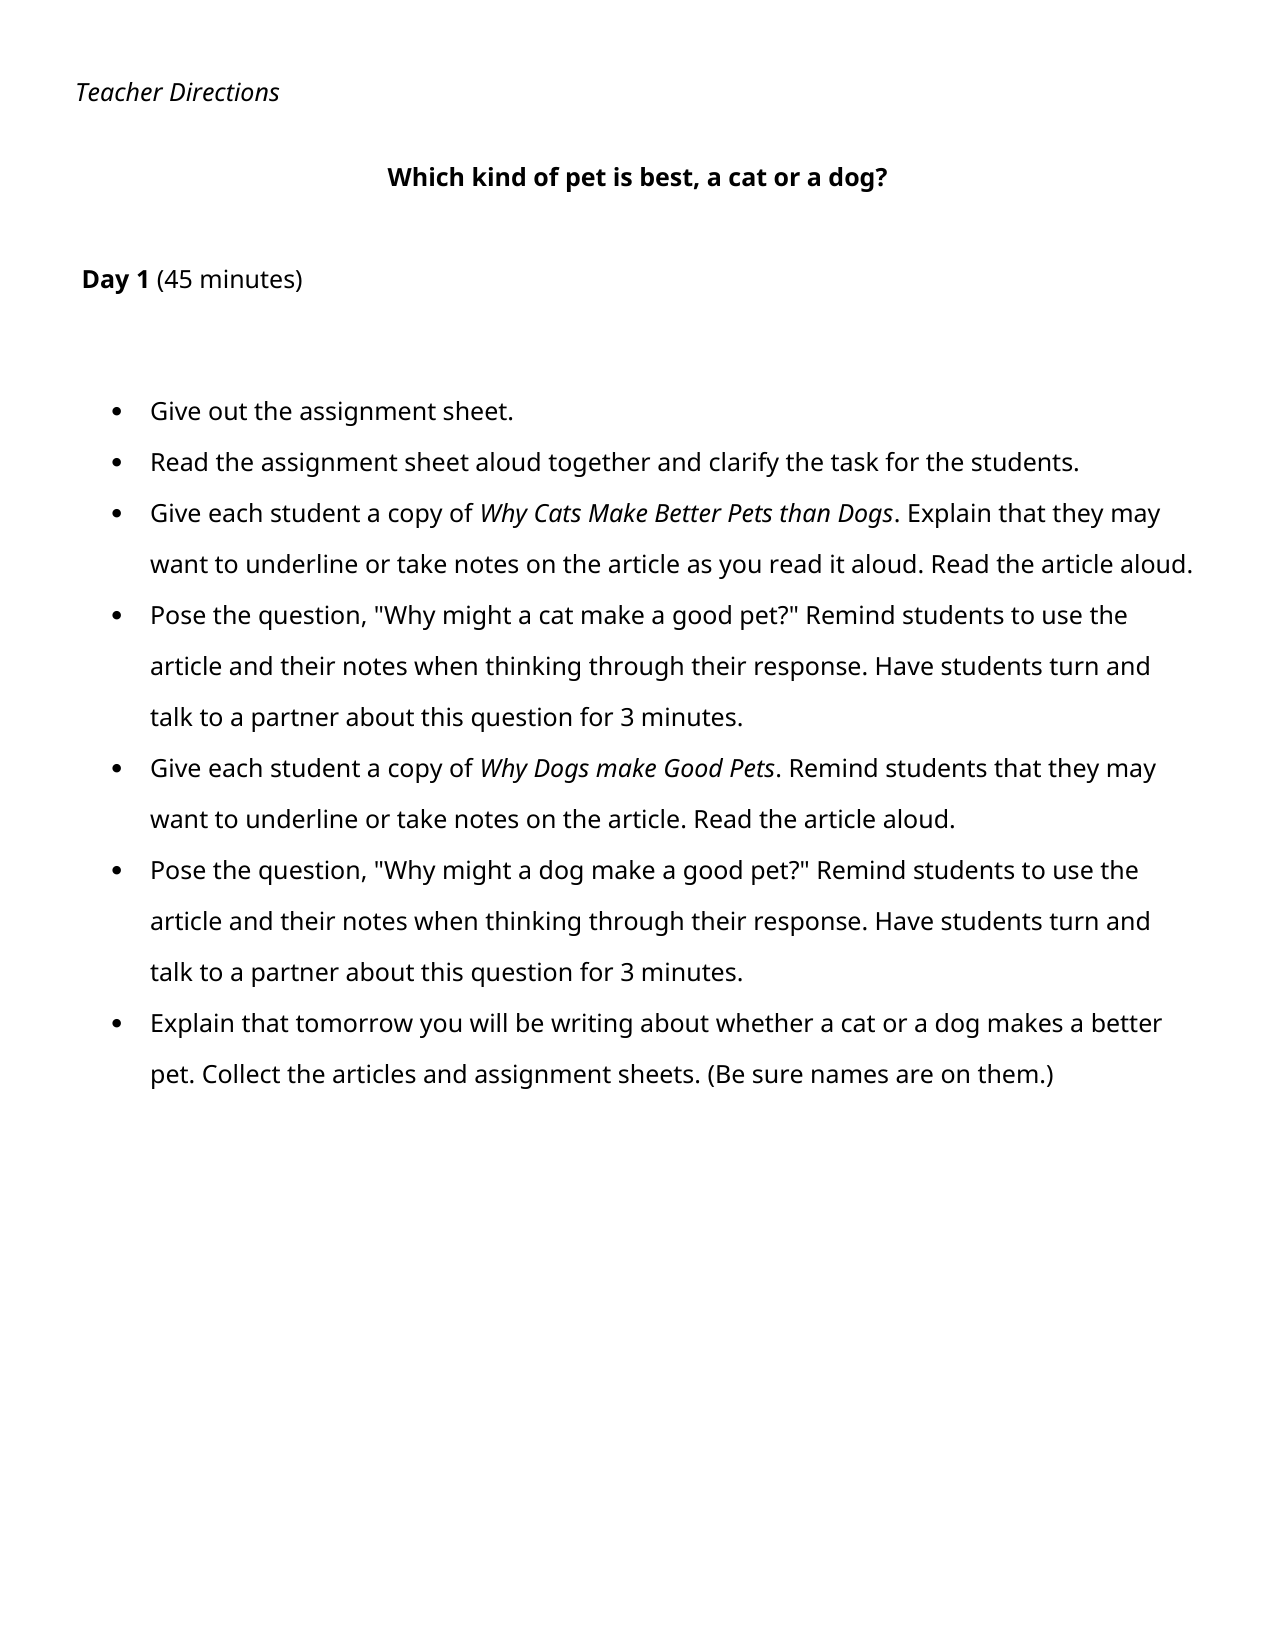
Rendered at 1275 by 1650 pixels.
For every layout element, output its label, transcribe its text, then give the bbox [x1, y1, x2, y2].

list Pose the question, "Why might a cat make a good pet?" Remind students to use the article and their notes when thinking through their response. Have students turn and talk to a partner about this question for 3 minutes. [112, 598, 1200, 734]
list Explain that tomorrow you will be writing about whether a cat or a dog makes a better pet. Collect the articles and assignment sheets. (Be sure names are on them.) [112, 1006, 1200, 1091]
list Give out the assignment sheet. [112, 393, 1200, 427]
list Give each student a copy of Why Cats Make Better Pets than Dogs. Explain that they may want to underline or take notes on the article as you read it aloud. Read the article aloud. [112, 496, 1200, 581]
list Give each student a copy of Why Dogs make Good Pets. Remind students that they may want to underline or take notes on the article. Read the article aloud. [112, 751, 1200, 836]
text Day 1 (45 minutes) [75, 262, 1200, 296]
text Which kind of pet is best, a cat or a dog? [75, 160, 1200, 194]
text Teacher Directions [75, 75, 1200, 109]
list Read the assignment sheet aloud together and clarify the task for the students. [112, 444, 1200, 478]
list Pose the question, "Why might a dog make a good pet?" Remind students to use the article and their notes when thinking through their response. Have students turn and talk to a partner about this question for 3 minutes. [112, 853, 1200, 989]
